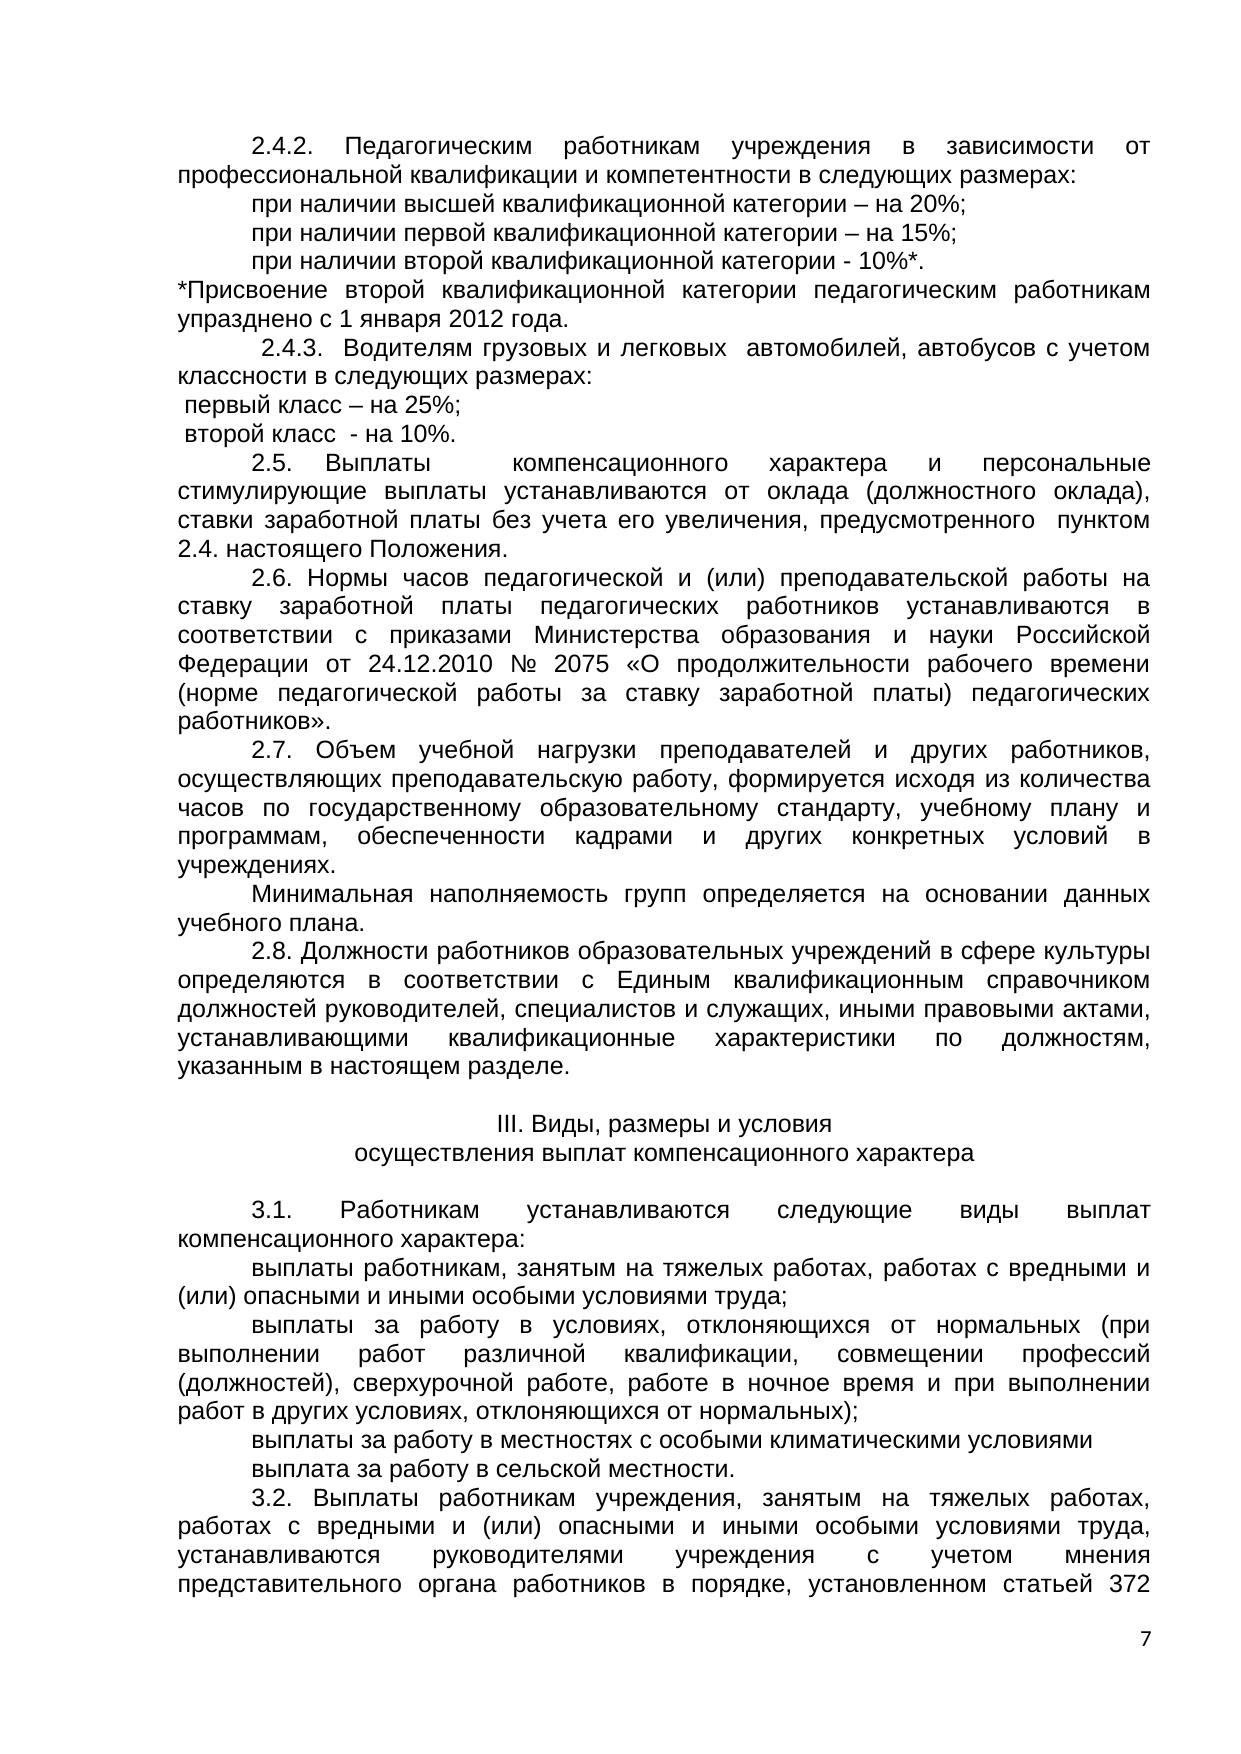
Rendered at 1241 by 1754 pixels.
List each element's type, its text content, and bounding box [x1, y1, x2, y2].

text выплата за работу в сельской местности. [177, 1454, 1152, 1483]
text 2.6. Нормы часов педагогической и (или) преподавательской работы на ставку заработной платы педагогических работников устанавливаются в соответствии с приказами Министерства образования и науки Российской Федерации от 24.12.2010 № 2075 «О продолжительности рабочего времени (норме педагогической работы за ставку заработной платы) педагогических работников». [177, 563, 1152, 735]
text выплаты работникам, занятым на тяжелых работах, работах с вредными и (или) опасными и иными особыми условиями труда; [177, 1253, 1152, 1310]
text *Присвоение второй квалификационной категории педагогическим работникам упразднено с 1 января 2012 года. [177, 275, 1152, 333]
text при наличии второй квалификационной категории - 10%*. [177, 246, 1152, 275]
text 2.4.3. Водителям грузовых и легковых автомобилей, автобусов с учетом классности в следующих размерах: [177, 333, 1152, 390]
text 3.1. Работникам устанавливаются следующие виды выплат компенсационного характера: [177, 1195, 1152, 1253]
text при наличии высшей квалификационной категории – на 20%; [177, 189, 1152, 218]
text 2.5. Выплаты компенсационного характера и персональные стимулирующие выплаты устанавливаются от оклада (должностного оклада), ставки заработной платы без учета его увеличения, предусмотренного пунктом 2.4. настоящего Положения. [177, 448, 1152, 563]
text второй класс - на 10%. [177, 419, 1152, 448]
text выплаты за работу в условиях, отклоняющихся от нормальных (при выполнении работ различной квалификации, совмещении профессий (должностей), сверхурочной работе, работе в ночное время и при выполнении работ в других условиях, отклоняющихся от нормальных); [177, 1310, 1152, 1425]
text 2.8. Должности работников образовательных учреждений в сфере культуры определяются в соответствии с Единым квалификационным справочником должностей руководителей, специалистов и служащих, иными правовыми актами, устанавливающими квалификационные характеристики по должностям, указанным в настоящем разделе. [177, 936, 1152, 1080]
text осуществления выплат компенсационного характера [177, 1138, 1152, 1166]
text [177, 1483, 1152, 1598]
text Минимальная наполняемость групп определяется на основании данных учебного плана. [177, 879, 1152, 936]
text 2.7. Объем учебной нагрузки преподавателей и других работников, осуществляющих преподавательскую работу, формируется исходя из количества часов по государственному образовательному стандарту, учебному плану и программам, обеспеченности кадрами и других конкретных условий в учреждениях. [177, 735, 1152, 879]
text при наличии первой квалификационной категории – на 15%; [177, 218, 1152, 246]
text первый класс – на 25%; [177, 390, 1152, 419]
text 2.4.2. Педагогическим работникам учреждения в зависимости от профессиональной квалификации и компетентности в следующих размерах: [177, 131, 1152, 189]
text выплаты за работу в местностях с особыми климатическими условиями [177, 1425, 1152, 1454]
text III. Виды, размеры и условия [177, 1109, 1152, 1138]
